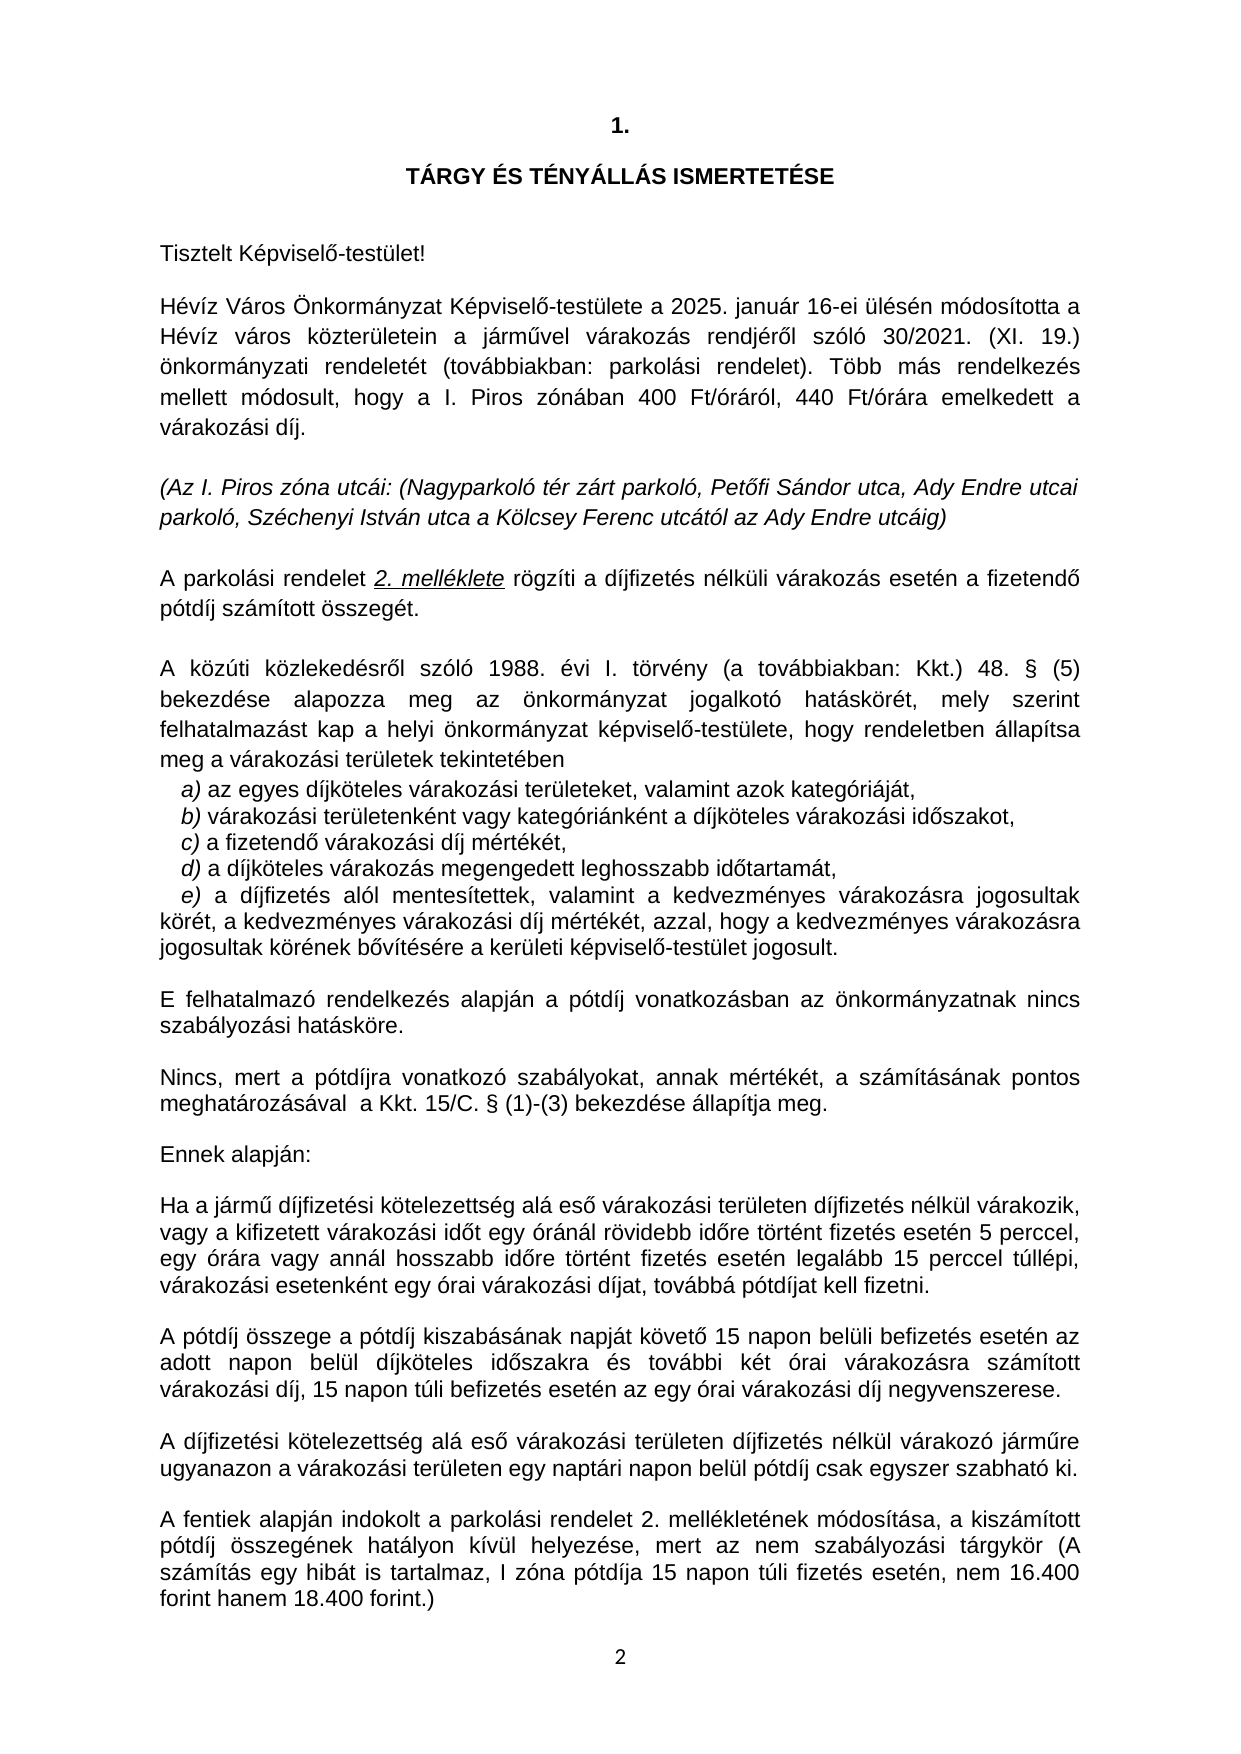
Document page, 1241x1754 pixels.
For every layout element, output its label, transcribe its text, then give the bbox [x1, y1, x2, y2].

text e) a díjfizetés alól mentesítettek, valamint a kedvezményes várakozásra jogosultak körét, a kedvezményes várakozási díj mértékét, azzal, hogy a kedvezményes várakozásra jogosultak körének bővítésére a kerületi képviselő-testület jogosult. [159, 882, 1081, 961]
text A fentiek alapján indokolt a parkolási rendelet 2. mellékletének módosítása, a kiszámított pótdíj összegének hatályon kívül helyezése, mert az nem szabályozási tárgykör (A számítás egy hibát is tartalmaz, I zóna pótdíja 15 napon túli fizetés esetén, nem 16.400 forint hanem 18.400 forint.) [159, 1506, 1081, 1611]
text c) a fizetendő várakozási díj mértékét, [159, 829, 1081, 855]
text d) a díjköteles várakozás megengedett leghosszabb időtartamát, [159, 855, 1081, 882]
text A pótdíj összege a pótdíj kiszabásának napját követő 15 napon belüli befizetés esetén az adott napon belül díjköteles időszakra és további két órai várakozásra számított várakozási díj, 15 napon túli befizetés esetén az egy órai várakozási díj negyvenszerese. [159, 1323, 1081, 1402]
text A közúti közlekedésről szóló 1988. évi I. törvény (a továbbiakban: Kkt.) 48. § (5) bekezdése alapozza meg az önkormányzat jogalkotó hatáskörét, mely szerint felhatalmazást kap a helyi önkormányzat képviselő-testülete, hogy rendeletben állapítsa meg a várakozási területek tekintetében [159, 655, 1081, 772]
text A díjfizetési kötelezettség alá eső várakozási területen díjfizetés nélkül várakozó járműre ugyanazon a várakozási területen egy naptári napon belül pótdíj csak egyszer szabható ki. [159, 1428, 1081, 1481]
text a) az egyes díjköteles várakozási területeket, valamint azok kategóriáját, [159, 776, 1081, 803]
text b) várakozási területenként vagy kategóriánként a díjköteles várakozási időszakot, [159, 803, 1081, 829]
text Ha a jármű díjfizetési kötelezettség alá eső várakozási területen díjfizetés nélkül várakozik, vagy a kifizetett várakozási időt egy óránál rövidebb időre történt fizetés esetén 5 perccel, egy órára vagy annál hosszabb időre történt fizetés esetén legalább 15 perccel túllépi, várakozási esetenként egy órai várakozási díjat, továbbá pótdíjat kell fizetni. [159, 1192, 1081, 1298]
text Hévíz Város Önkormányzat Képviselő-testülete a 2025. január 16-ei ülésén módosította a Hévíz város közterületein a járművel várakozás rendjéről szóló 30/2021. (XI. 19.) önkormányzati rendeletét (továbbiakban: parkolási rendelet). Több más rendelkezés mellett módosult, hogy a I. Piros zónában 400 Ft/óráról, 440 Ft/órára emelkedett a várakozási díj. [159, 293, 1081, 440]
text E felhatalmazó rendelkezés alapján a pótdíj vonatkozásban az önkormányzatnak nincs szabályozási hatásköre. [159, 986, 1081, 1038]
text 1. [159, 112, 1081, 138]
text A parkolási rendelet 2. melléklete rögzíti a díjfizetés nélküli várakozás esetén a fizetendő pótdíj számított összegét. [159, 565, 1081, 621]
text (Az I. Piros zóna utcái: (Nagyparkoló tér zárt parkoló, Petőfi Sándor utca, Ady Endre utcai parkoló, Széchenyi István utca a Kölcsey Ferenc utcától az Ady Endre utcáig) [159, 474, 1081, 531]
text TÁRGY ÉS TÉNYÁLLÁS ISMERTETÉSE [159, 163, 1081, 189]
text Tisztelt Képviselő-testület! [159, 240, 1081, 267]
text Nincs, mert a pótdíjra vonatkozó szabályokat, annak mértékét, a számításának pontos meghatározásával a Kkt. 15/C. § (1)-(3) bekezdése állapítja meg. [159, 1063, 1081, 1116]
text Ennek alapján: [159, 1141, 1081, 1167]
